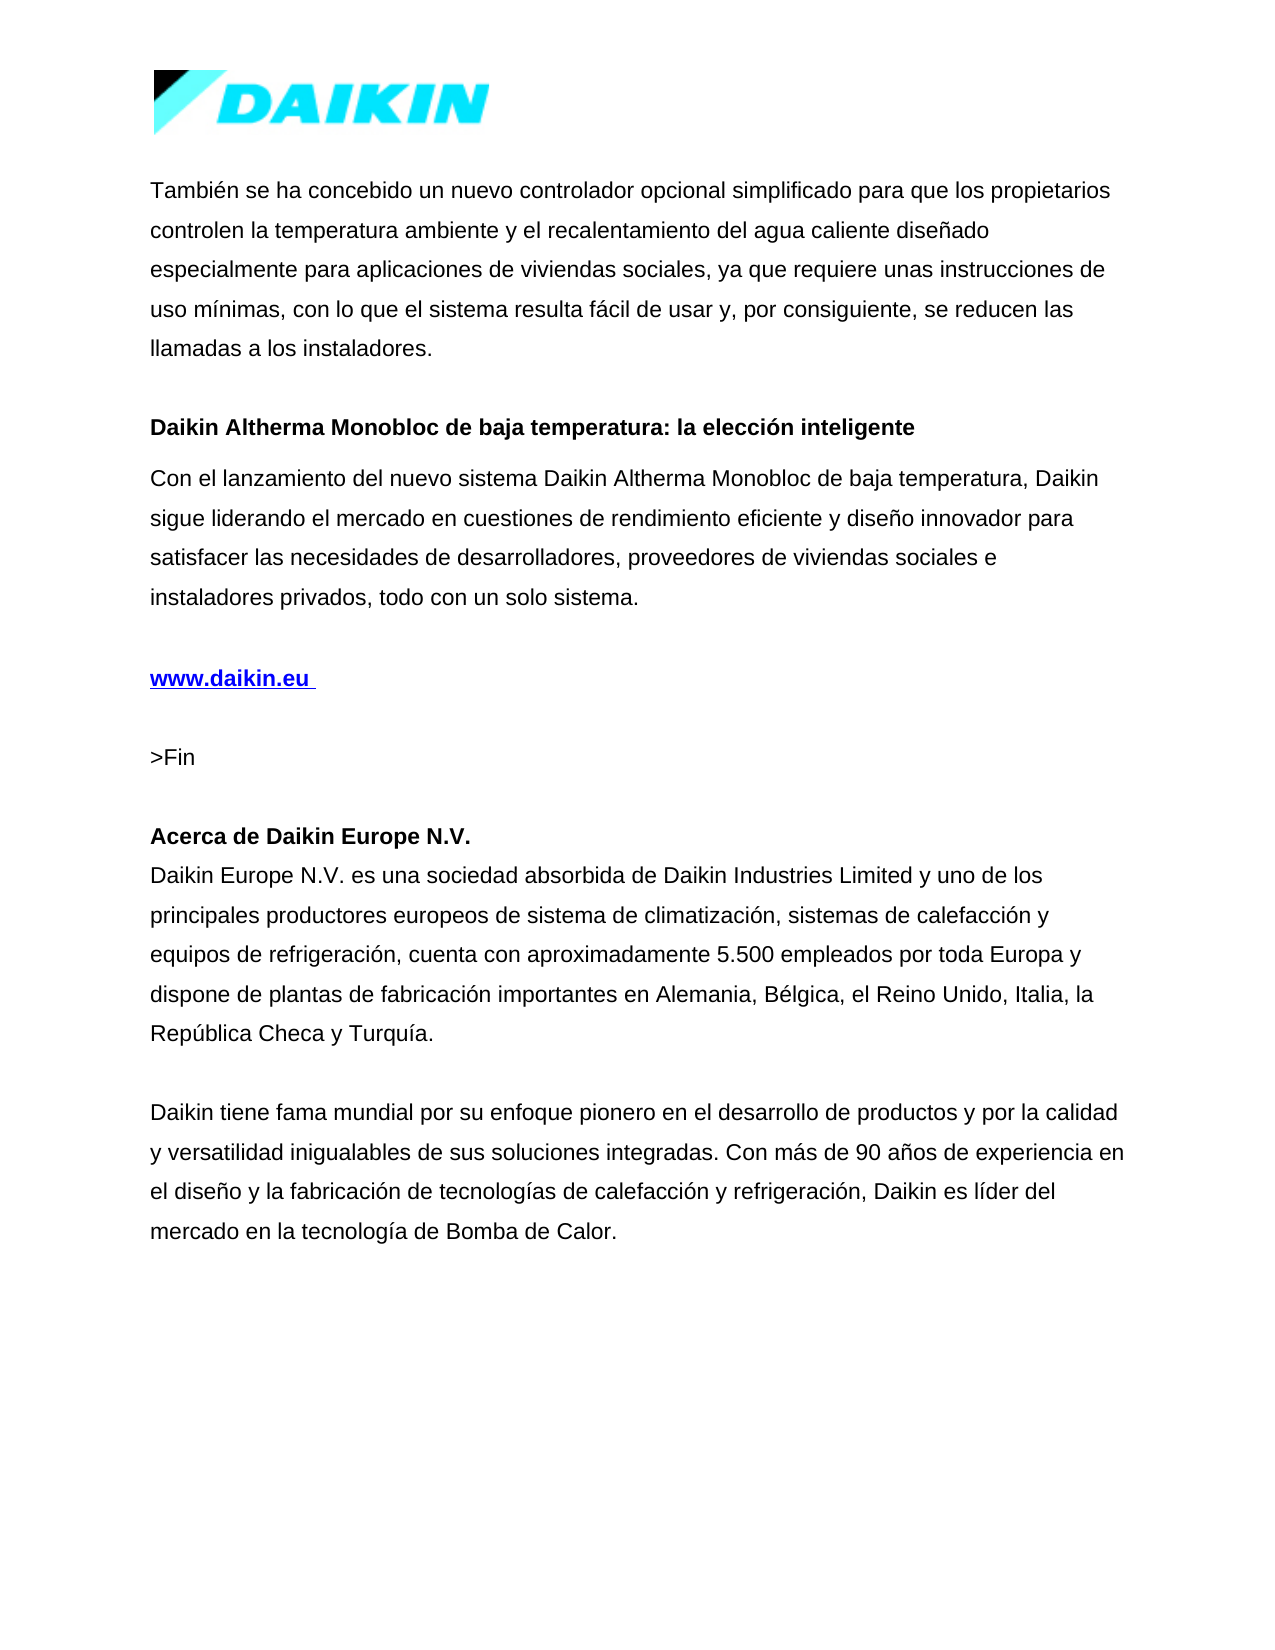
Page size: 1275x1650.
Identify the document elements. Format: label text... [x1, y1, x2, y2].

text Daikin Europe N.V. es una sociedad absorbida de Daikin Industries Limited y uno de los principales productores europeos de sistema de climatización, sistemas de calefacción y equipos de refrigeración, cuenta con aproximadamente 5.500 empleados por toda Europa y dispone de plantas de fabricación importantes en Alemania, Bélgica, el Reino Unido, Italia, la República Checa y Turquía. [150, 862, 1125, 1047]
text Daikin tiene fama mundial por su enfoque pionero en el desarrollo de productos y por la calidad y versatilidad inigualables de sus soluciones integradas. Con más de 90 años de experiencia en el diseño y la fabricación de tecnologías de calefacción y refrigeración, Daikin es líder del mercado en la tecnología de Bomba de Calor. [150, 1099, 1125, 1244]
text Con el lanzamiento del nuevo sistema Daikin Altherma Monobloc de baja temperatura, Daikin sigue liderando el mercado en cuestiones de rendimiento eficiente y diseño innovador para satisfacer las necesidades de desarrolladores, proveedores de viviendas sociales e instaladores privados, todo con un solo sistema. [150, 465, 1125, 610]
text >Fin [150, 744, 1125, 770]
text También se ha concebido un nuevo controlador opcional simplificado para que los propietarios controlen la temperatura ambiente y el recalentamiento del agua caliente diseñado especialmente para aplicaciones de viviendas sociales, ya que requiere unas instrucciones de uso mínimas, con lo que el sistema resulta fácil de usar y, por consiguiente, se reducen las llamadas a los instaladores. [150, 177, 1125, 361]
text www.daikin.eu [150, 665, 1125, 691]
text Acerca de Daikin Europe N.V. [150, 823, 1125, 849]
text Daikin Altherma Monobloc de baja temperatura: la elección inteligente [150, 414, 1125, 440]
picture [151, 70, 488, 133]
